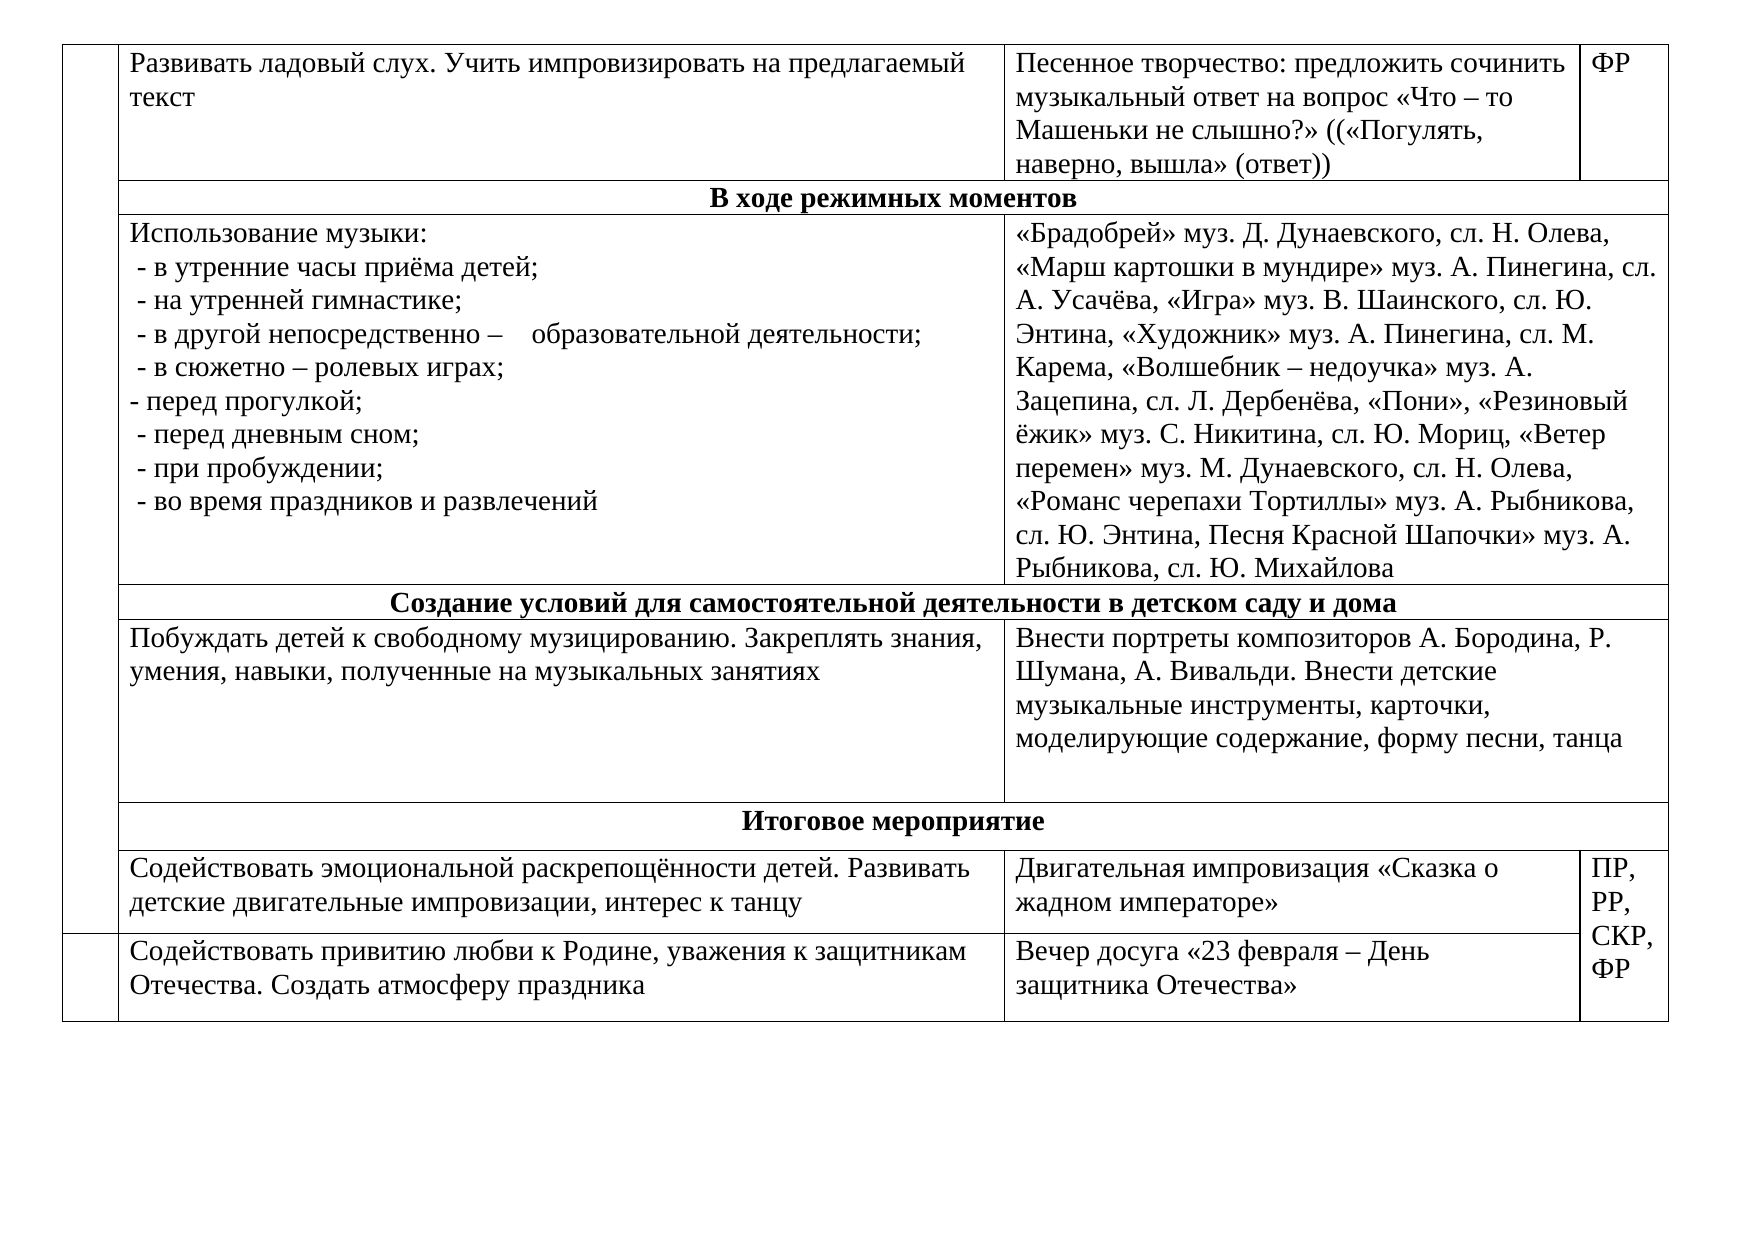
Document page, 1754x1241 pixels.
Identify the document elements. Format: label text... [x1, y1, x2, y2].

table_cell Внести портреты композиторов А. Бородина, Р. Шумана, А. Вивальди. Внести детские музыкальные инструменты, карточки, моделирующие содержание, форму песни, танца [1005, 620, 1668, 802]
table_cell Развивать ладовый слух. Учить импровизировать на предлагаемый текст [119, 45, 1004, 179]
table_cell Создание условий для самостоятельной деятельности в детском саду и дома [119, 585, 1668, 619]
table_cell ПР, СКР, ФР [1581, 45, 1668, 179]
table_cell Побуждать детей к свободному музицированию. Закреплять знания, умения, навыки, полученные на музыкальных занятиях [119, 620, 1004, 802]
table_cell Итоговое мероприятие [119, 803, 1668, 849]
table_cell «Брадобрей» муз. Д. Дунаевского, сл. Н. Олева, «Марш картошки в мундире» муз. А. Пинегина, сл. А. Усачёва, «Игра» муз. В. Шаинского, сл. Ю. Энтина, «Художник» муз. А. Пинегина, сл. М. Карема, «Волшебник – недоучка» муз. А. Зацепина, сл. Л. Дербенёва, «Пони», «Резиновый ёжик» муз. С. Никитина, сл. Ю. Мориц, «Ветер перемен» муз. М. Дунаевского, сл. Н. Олева, «Романс черепахи Тортиллы» муз. А. Рыбникова, сл. Ю. Энтина, Песня Красной Шапочки» муз. А. Рыбникова, сл. Ю. Михайлова [1005, 215, 1668, 584]
table_cell Двигательная импровизация «Сказка о жадном императоре» [1005, 851, 1579, 932]
table_cell [63, 934, 118, 1021]
table_cell Вечер досуга «23 февраля – День защитника Отечества» [1005, 934, 1579, 1021]
table_cell Содействовать эмоциональной раскрепощённости детей. Развивать детские двигательные импровизации, интерес к танцу [119, 851, 1004, 932]
table_cell В ходе режимных моментов [119, 181, 1668, 214]
table_cell ПР, РР, СКР, ФР [1581, 851, 1668, 1021]
table_cell Использование музыки: - в утренние часы приёма детей; - на утренней гимнастике; - в другой непосредственно – образовательной деятельности; - в сюжетно – ролевых играх; - перед прогулкой; - перед дневным сном; - при пробуждении; - во время праздников и развлечений [119, 215, 1004, 584]
table_cell Песенное творчество: предложить сочинить музыкальный ответ на вопрос «Что – то Машеньки не слышно?» ((«Погулять, наверно, вышла» (ответ)) [1005, 45, 1579, 179]
table_cell Содействовать привитию любви к Родине, уважения к защитникам Отечества. Создать атмосферу праздника [119, 934, 1004, 1021]
